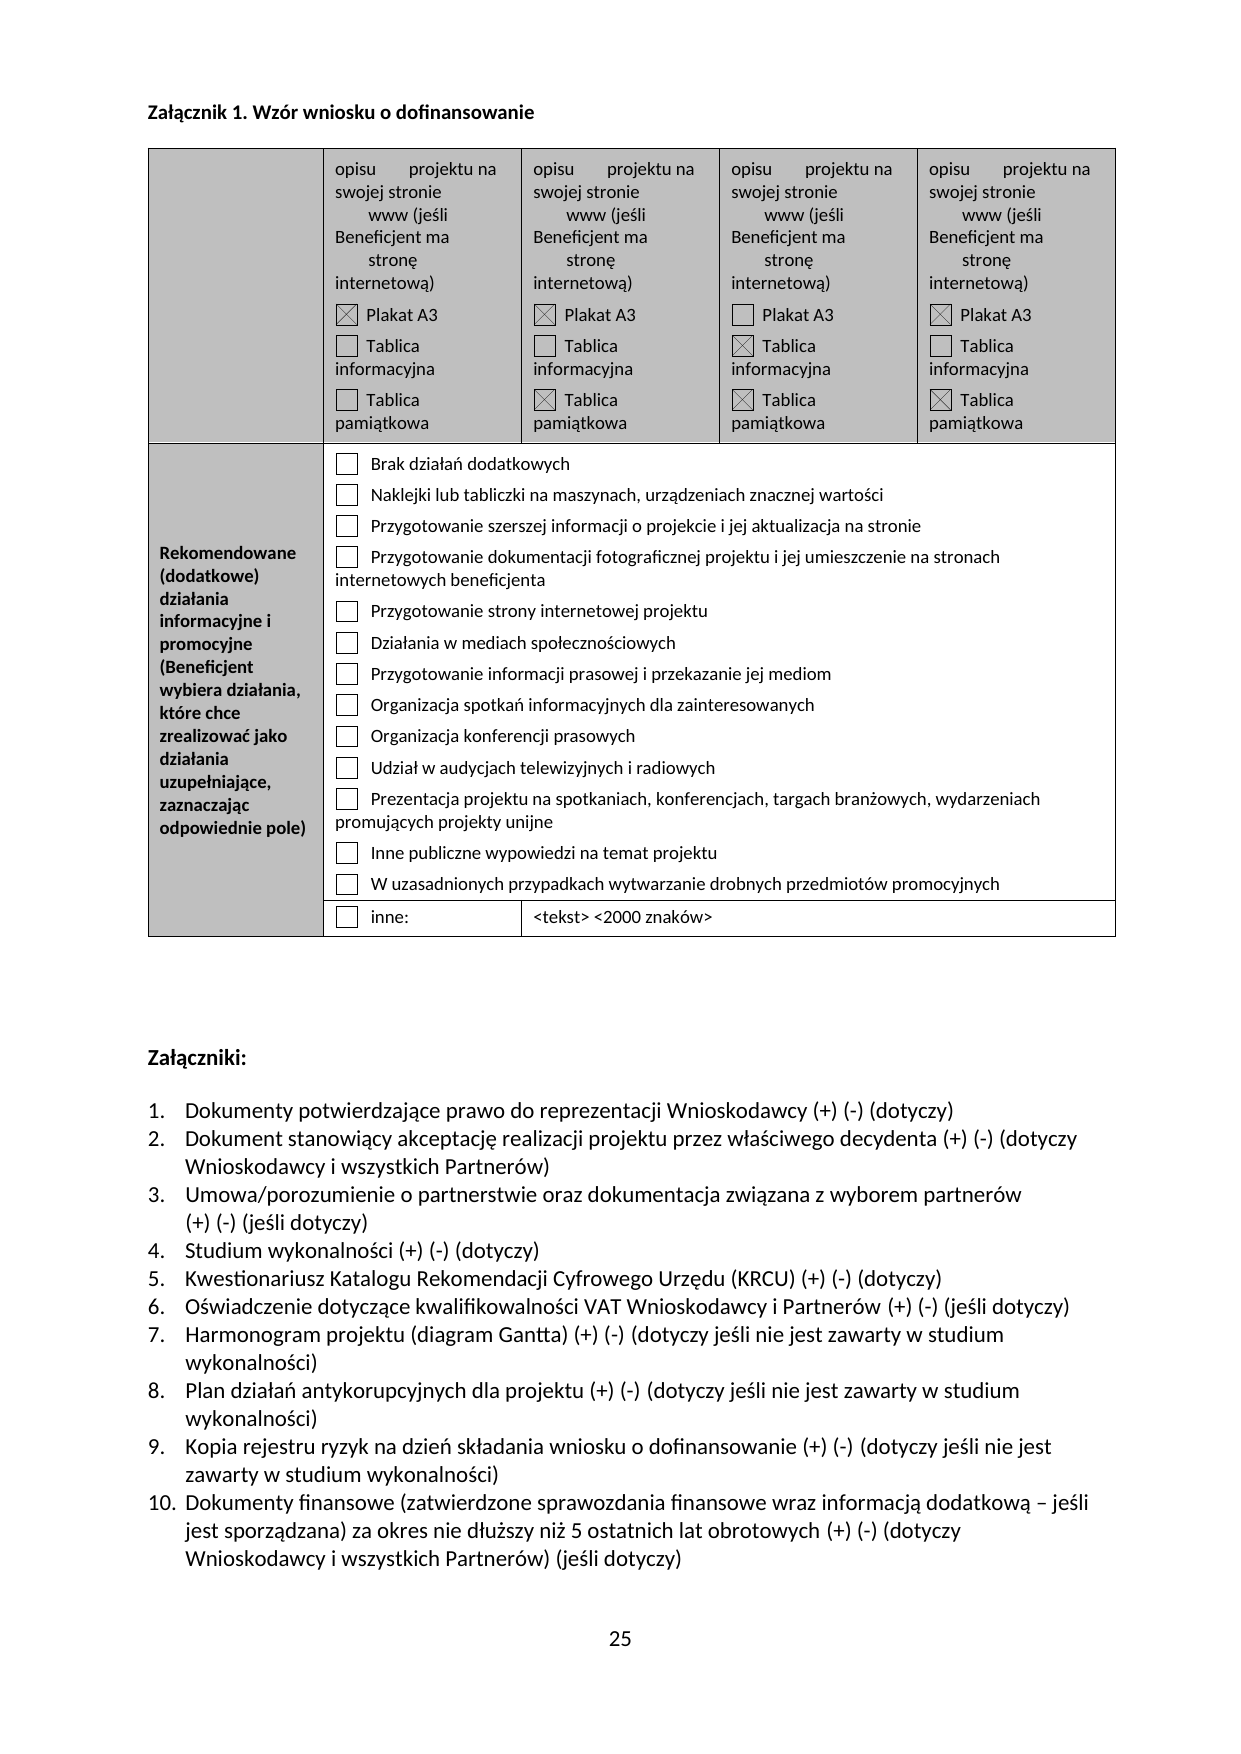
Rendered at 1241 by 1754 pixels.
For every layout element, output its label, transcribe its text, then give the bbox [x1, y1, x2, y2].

list Oświadczenie dotyczące kwalifikowalności VAT Wnioskodawcy i Partnerów (+) (-) (jeśli dotyczy) [148, 1292, 1093, 1320]
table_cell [918, 149, 1115, 442]
list Studium wykonalności (+) (-) (dotyczy) [148, 1236, 1093, 1264]
text Załączniki: [148, 1043, 1093, 1071]
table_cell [522, 149, 719, 442]
list Dokument stanowiący akceptację realizacji projektu przez właściwego decydenta (+) (-) (dotyczy Wnioskodawcy i wszystkich Partnerów) [148, 1124, 1093, 1180]
list Dokumenty potwierdzające prawo do reprezentacji Wnioskodawcy (+) (-) (dotyczy) [148, 1096, 1093, 1124]
list Kwestionariusz Katalogu Rekomendacji Cyfrowego Urzędu (KRCU) (+) (-) (dotyczy) [148, 1264, 1093, 1292]
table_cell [720, 149, 917, 442]
table_cell Rekomendowane (dodatkowe) działania informacyjne i promocyjne (Beneficjent wybiera działania, które chce zrealizować jako działania uzupełniające, zaznaczając odpowiednie pole) [149, 444, 323, 936]
list Harmonogram projektu (diagram Gantta) (+) (-) (dotyczy jeśli nie jest zawarty w studium wykonalności) [148, 1320, 1093, 1376]
table_cell inne: [324, 901, 521, 936]
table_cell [324, 149, 521, 442]
list Kopia rejestru ryzyk na dzień składania wniosku o dofinansowanie (+) (-) (dotyczy jeśli nie jest zawarty w studium wykonalności) [148, 1432, 1093, 1488]
table_cell Brak działań dodatkowych Naklejki lub tabliczki na maszynach, urządzeniach znacznej wartości Przygotowanie szerszej informacji o projekcie i jej aktualizacja na stronie Przygotowanie dokumentacji fotograficznej projektu i jej umieszczenie na stronach internetowych beneficjenta Przygotowanie strony internetowej projektu Działania w mediach społecznościowych Przygotowanie informacji prasowej i przekazanie jej mediom Organizacja spotkań informacyjnych dla zainteresowanych Organizacja konferencji prasowych Udział w audycjach telewizyjnych i radiowych Prezentacja projektu na spotkaniach, konferencjach, targach branżowych, wydarzeniach promujących projekty unijne Inne publiczne wypowiedzi na temat projektu W uzasadnionych przypadkach wytwarzanie drobnych przedmiotów promocyjnych [324, 444, 1115, 900]
list Umowa/porozumienie o partnerstwie oraz dokumentacja związana z wyborem partnerów (+) (-) (jeśli dotyczy) [148, 1180, 1093, 1236]
list Dokumenty finansowe (zatwierdzone sprawozdania finansowe wraz informacją dodatkową – jeśli jest sporządzana) za okres nie dłuższy niż 5 ostatnich lat obrotowych (+) (-) (dotyczy Wnioskodawcy i wszystkich Partnerów) (jeśli dotyczy) [148, 1488, 1093, 1573]
table_cell <tekst> <2000 znaków> [522, 901, 1115, 936]
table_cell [149, 149, 323, 442]
list Plan działań antykorupcyjnych dla projektu (+) (-) (dotyczy jeśli nie jest zawarty w studium wykonalności) [148, 1376, 1093, 1432]
